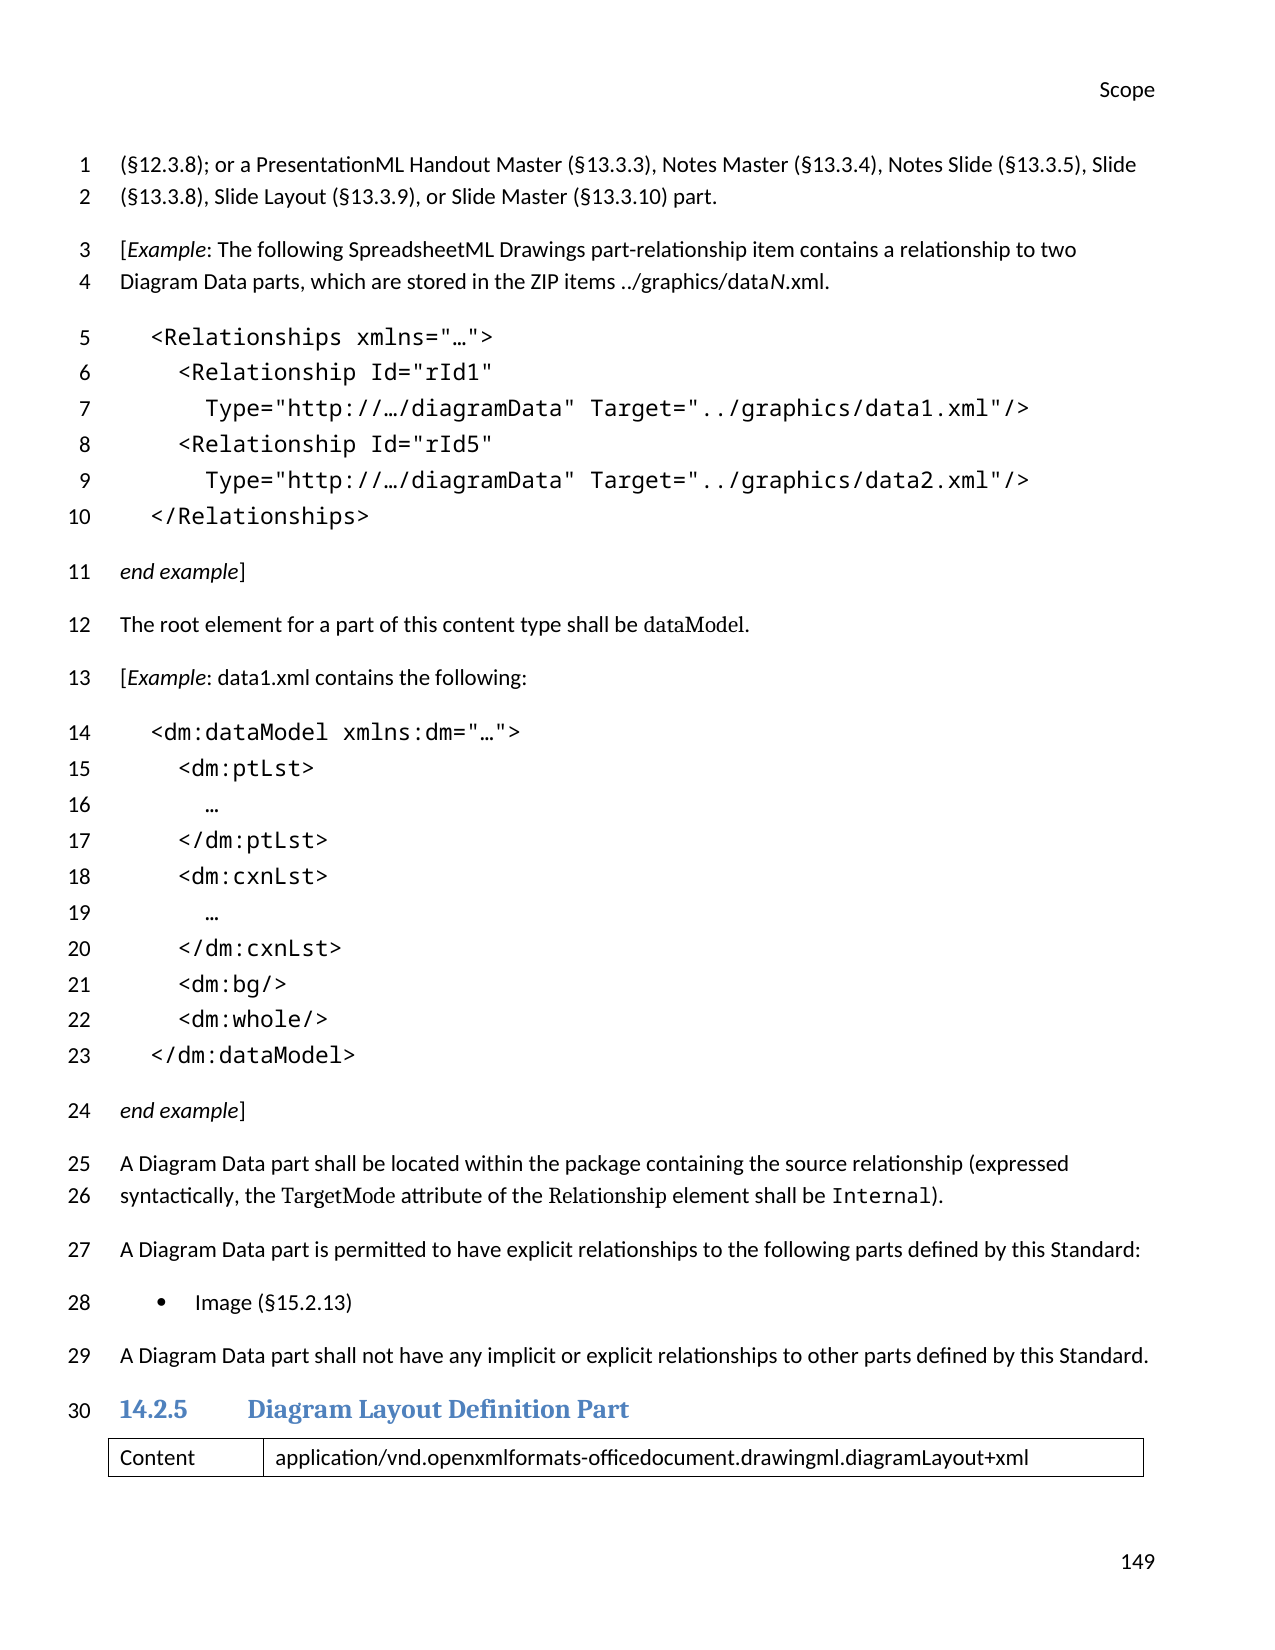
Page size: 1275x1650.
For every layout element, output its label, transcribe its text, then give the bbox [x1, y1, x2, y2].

text <dm:dataModel xmlns:dm="…"> <dm:ptLst> … </dm:ptLst> <dm:cxnLst> … </dm:cxnLst> <dm:bg/> <dm:whole/> </dm:dataModel> [150, 716, 1155, 1071]
text The root element for a part of this content type shall be dataModel. [120, 610, 1155, 638]
subtitle Diagram Layout Definition Part [120, 1394, 1155, 1425]
list Image (§15.2.13) [157, 1288, 1155, 1316]
text [Example: The following SpreadsheetML Drawings part-relationship item contains a relationship to two Diagram Data parts, which are stored in the ZIP items ../graphics/dataN.xml. [120, 235, 1155, 295]
text <Relationships xmlns="…"> <Relationship Id="rId1" Type="http://…/diagramData" Target="../graphics/data1.xml"/> <Relationship Id="rId5" Type="http://…/diagramData" Target="../graphics/data2.xml"/> </Relationships> [150, 320, 1155, 531]
text [Example: data1.xml contains the following: [120, 663, 1155, 691]
text A Diagram Data part is permitted to have explicit relationships to the following parts defined by this Standard: [120, 1235, 1155, 1263]
text end example] [120, 1096, 1155, 1124]
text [120, 150, 1155, 210]
text A Diagram Data part shall not have any implicit or explicit relationships to other parts defined by this Standard. [120, 1341, 1155, 1369]
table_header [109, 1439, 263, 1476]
text A Diagram Data part shall be located within the package containing the source relationship (expressed syntactically, the TargetMode attribute of the Relationship element shall be Internal). [120, 1149, 1155, 1210]
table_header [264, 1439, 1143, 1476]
text end example] [120, 557, 1155, 585]
